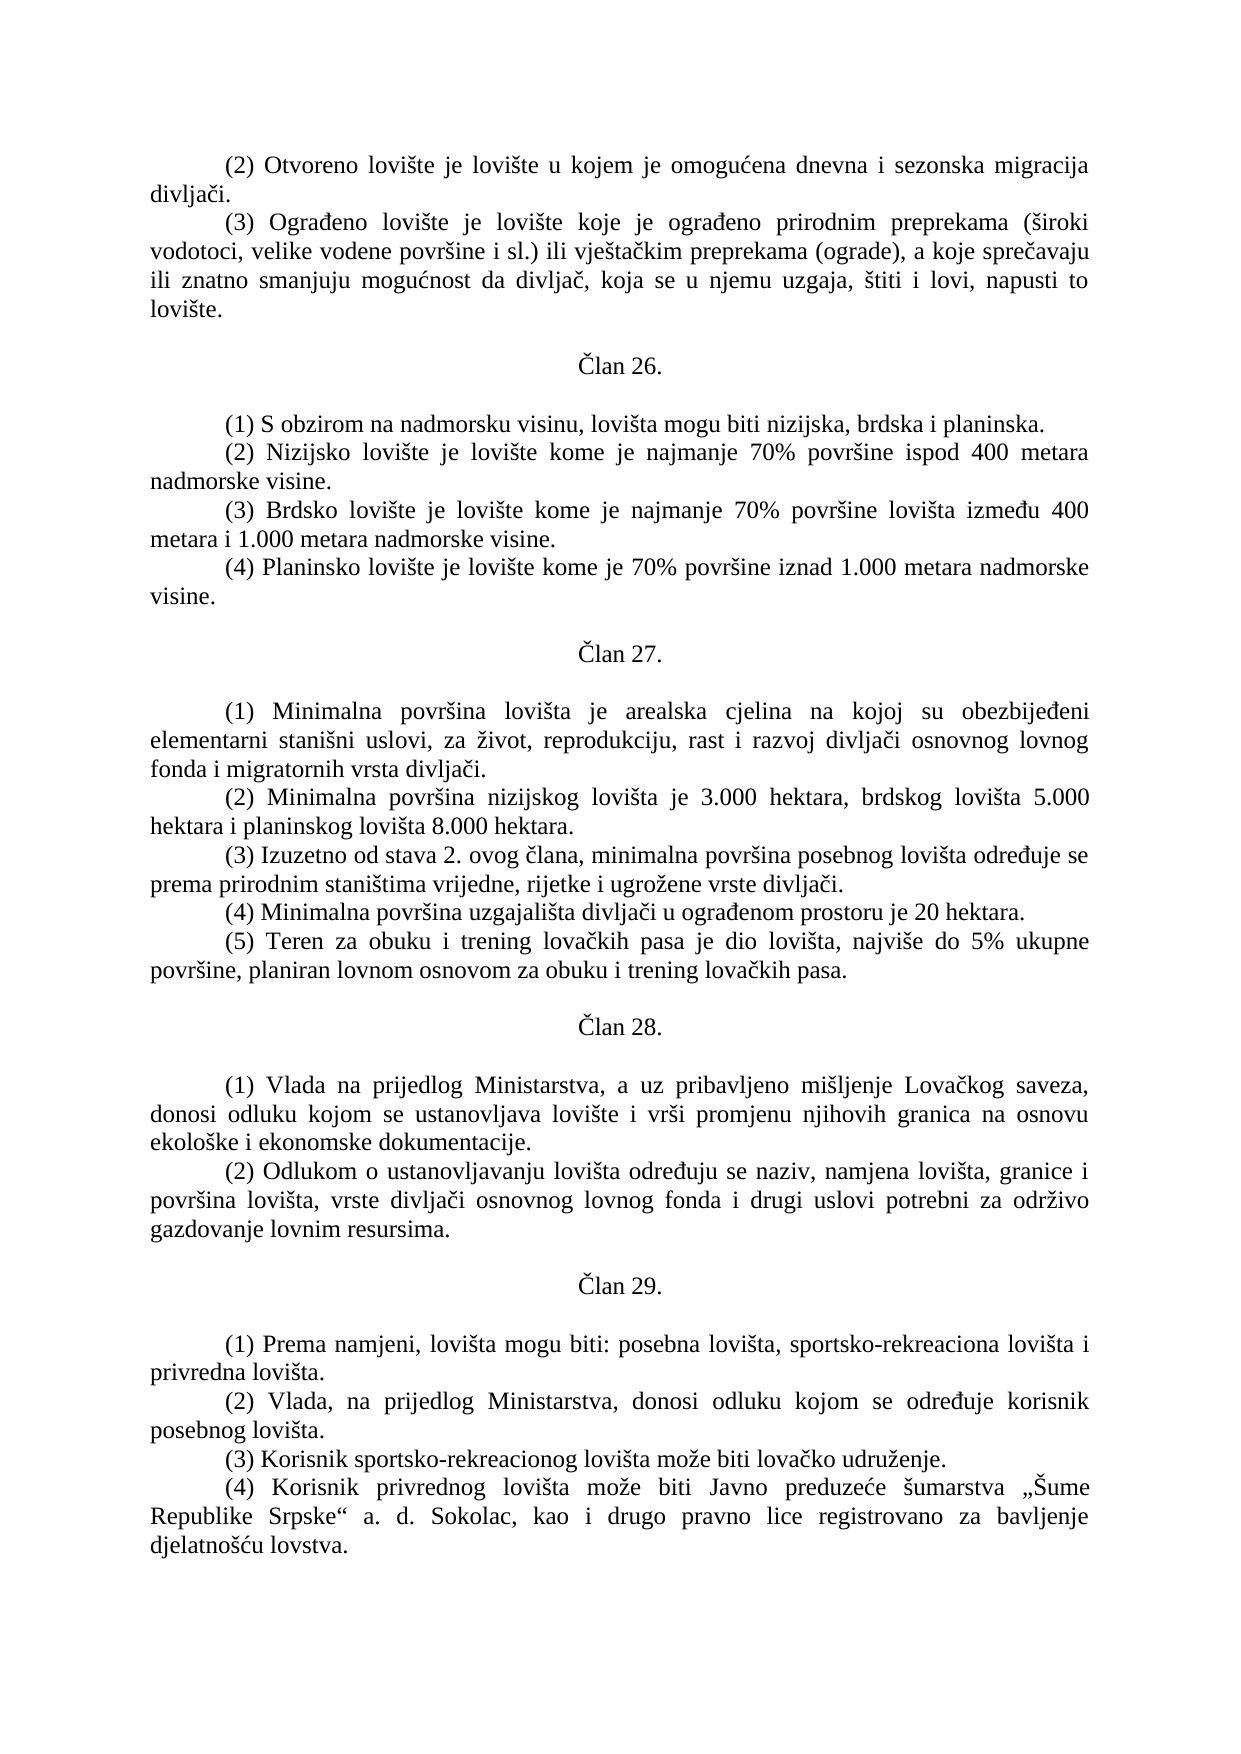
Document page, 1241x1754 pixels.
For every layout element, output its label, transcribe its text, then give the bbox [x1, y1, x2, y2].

text (4) Minimalna površina uzgajališta divljači u ograđenom prostoru je 20 hektara. [150, 897, 1090, 926]
text (5) Teren za obuku i trening lovačkih pasa je dio lovišta, najviše do 5% ukupne površine, planiran lovnom osnovom za obuku i trening lovačkih pasa. [150, 926, 1090, 984]
text (2) Minimalna površina nizijskog lovišta je 3.000 hektara, brdskog lovišta 5.000 hektara i planinskog lovišta 8.000 hektara. [150, 782, 1090, 840]
text Član 27. [150, 639, 1090, 667]
text (3) Izuzetno od stava 2. ovog člana, minimalna površina posebnog lovišta određuje se prema prirodnim staništima vrijedne, rijetke i ugrožene vrste divljači. [150, 840, 1090, 897]
text (1) Minimalna površina lovišta je arealska cjelina na kojoj su obezbijeđeni elementarni stanišni uslovi, za život, reprodukciju, rast i razvoj divljači osnovnog lovnog fonda i migratornih vrsta divljači. [150, 696, 1090, 782]
text Član 29. [150, 1271, 1090, 1300]
text (2) Vlada, na prijedlog Ministarstva, donosi odluku kojom se određuje korisnik posebnog lovišta. [150, 1386, 1090, 1444]
text (3) Ograđeno lovište je lovište koje je ograđeno prirodnim preprekama (široki vodotoci, velike vodene površine i sl.) ili vještačkim preprekama (ograde), a koje sprečavaju ili znatno smanjuju mogućnost da divljač, koja se u njemu uzgaja, štiti i lovi, napusti to lovište. [150, 207, 1090, 322]
text (2) Nizijsko lovište je lovište kome je najmanje 70% površine ispod 400 metara nadmorske visine. [150, 437, 1090, 495]
text Član 26. [150, 351, 1090, 380]
text (3) Korisnik sportsko-rekreacionog lovišta može biti lovačko udruženje. [150, 1444, 1090, 1472]
text (4) Planinsko lovište je lovište kome je 70% površine iznad 1.000 metara nadmorske visine. [150, 552, 1090, 610]
text (1) Prema namjeni, lovišta mogu biti: posebna lovišta, sportsko-rekreaciona lovišta i privredna lovišta. [150, 1329, 1090, 1386]
text (2) Otvoreno lovište je lovište u kojem je omogućena dnevna i sezonska migracija divljači. [150, 150, 1090, 207]
text Član 28. [150, 1012, 1090, 1041]
text (1) S obzirom na nadmorsku visinu, lovišta mogu biti nizijska, brdska i planinska. [150, 409, 1090, 437]
text (1) Vlada na prijedlog Ministarstva, a uz pribavljeno mišljenje Lovačkog saveza, donosi odluku kojom se ustanovljava lovište i vrši promjenu njihovih granica na osnovu ekološke i ekonomske dokumentacije. [150, 1070, 1090, 1156]
text (4) Korisnik privrednog lovišta može biti Javno preduzeće šumarstva „Šume Republike Srpske“ a. d. Sokolac, kao i drugo pravno lice registrovano za bavljenje djelatnošću lovstva. [150, 1472, 1090, 1559]
text (2) Odlukom o ustanovljavanju lovišta određuju se naziv, namjena lovišta, granice i površina lovišta, vrste divljači osnovnog lovnog fonda i drugi uslovi potrebni za održivo gazdovanje lovnim resursima. [150, 1156, 1090, 1242]
text (3) Brdsko lovište je lovište kome je najmanje 70% površine lovišta između 400 metara i 1.000 metara nadmorske visine. [150, 495, 1090, 552]
